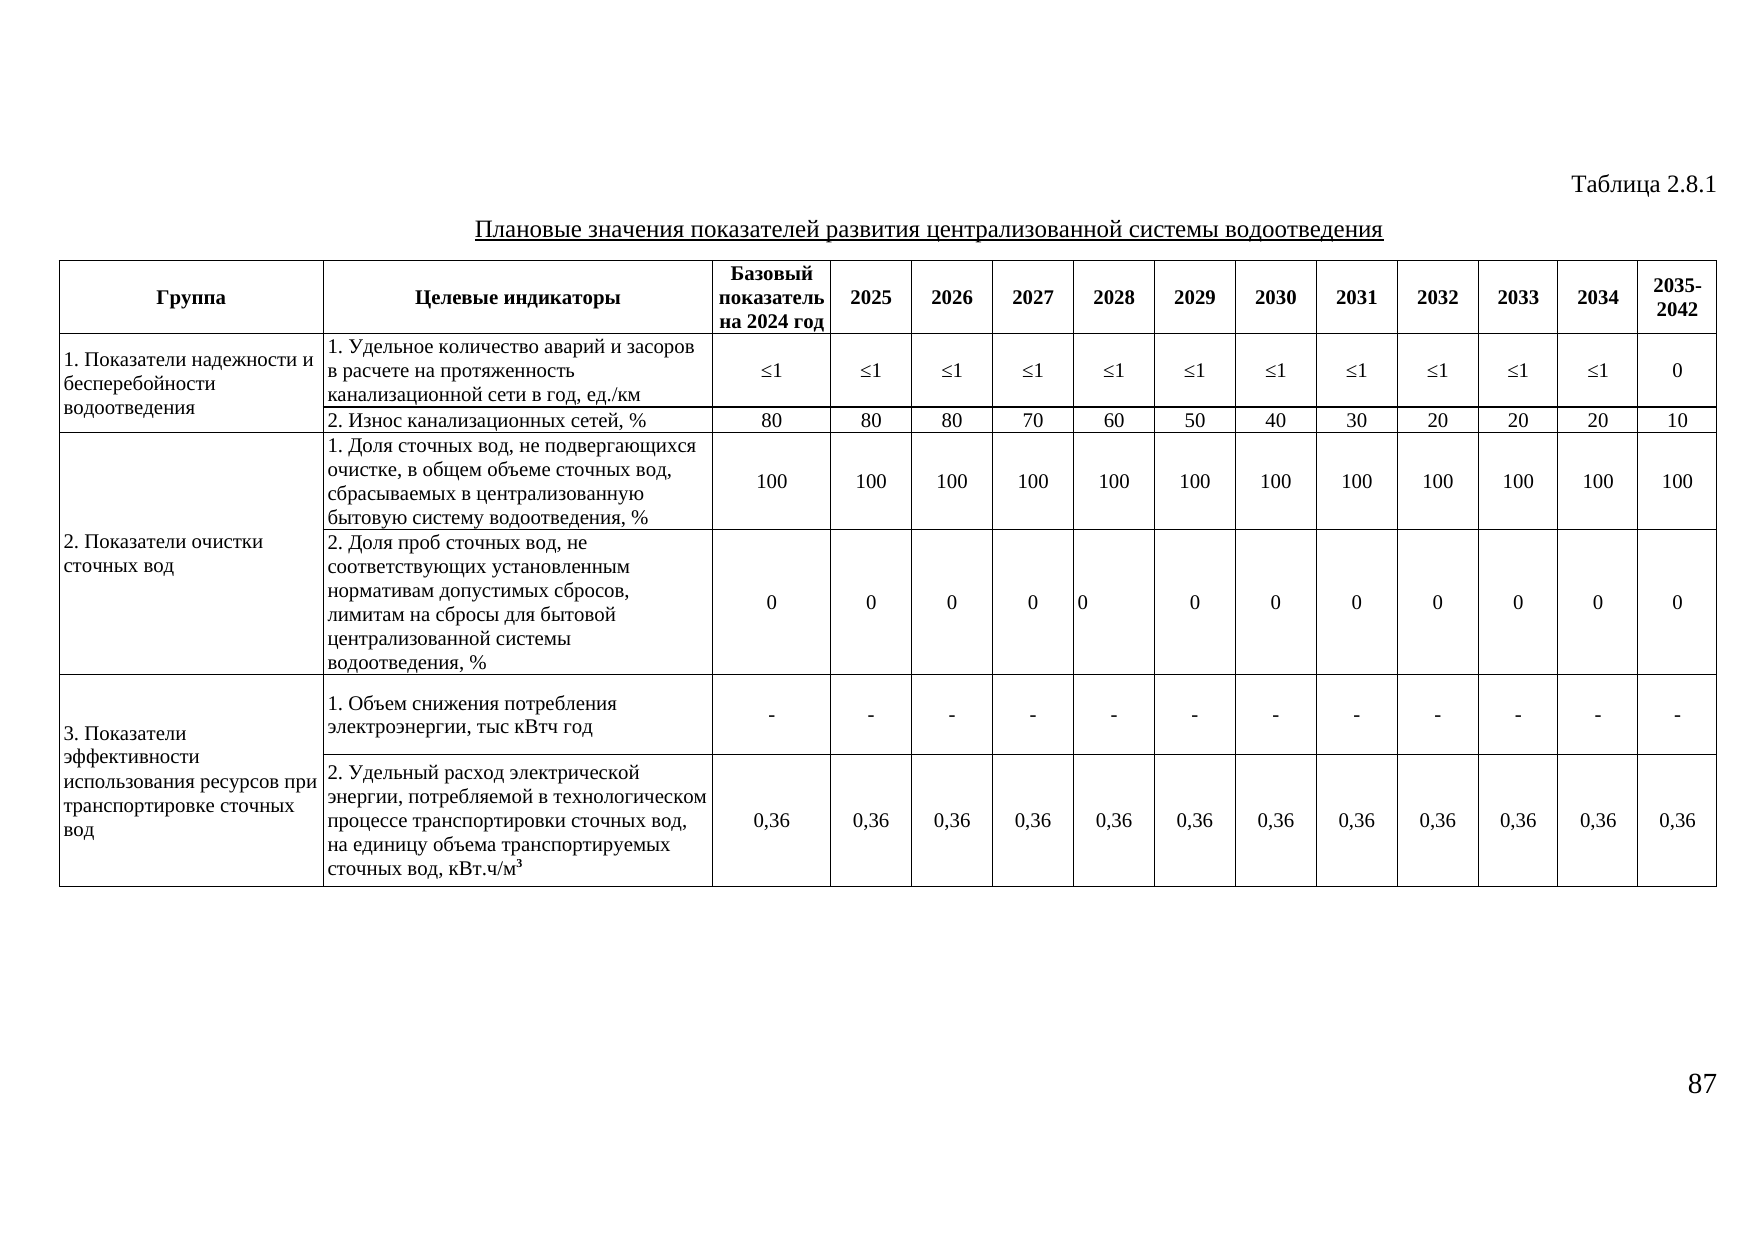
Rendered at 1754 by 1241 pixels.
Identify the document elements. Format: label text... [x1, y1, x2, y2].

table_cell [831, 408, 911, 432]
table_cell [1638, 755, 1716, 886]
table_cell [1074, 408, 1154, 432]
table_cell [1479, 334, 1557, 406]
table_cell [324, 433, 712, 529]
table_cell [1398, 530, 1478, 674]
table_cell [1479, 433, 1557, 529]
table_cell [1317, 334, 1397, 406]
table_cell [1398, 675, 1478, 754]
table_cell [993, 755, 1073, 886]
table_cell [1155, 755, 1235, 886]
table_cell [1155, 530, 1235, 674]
text Плановые значения показателей развития централизованной системы водоотведения [141, 214, 1717, 243]
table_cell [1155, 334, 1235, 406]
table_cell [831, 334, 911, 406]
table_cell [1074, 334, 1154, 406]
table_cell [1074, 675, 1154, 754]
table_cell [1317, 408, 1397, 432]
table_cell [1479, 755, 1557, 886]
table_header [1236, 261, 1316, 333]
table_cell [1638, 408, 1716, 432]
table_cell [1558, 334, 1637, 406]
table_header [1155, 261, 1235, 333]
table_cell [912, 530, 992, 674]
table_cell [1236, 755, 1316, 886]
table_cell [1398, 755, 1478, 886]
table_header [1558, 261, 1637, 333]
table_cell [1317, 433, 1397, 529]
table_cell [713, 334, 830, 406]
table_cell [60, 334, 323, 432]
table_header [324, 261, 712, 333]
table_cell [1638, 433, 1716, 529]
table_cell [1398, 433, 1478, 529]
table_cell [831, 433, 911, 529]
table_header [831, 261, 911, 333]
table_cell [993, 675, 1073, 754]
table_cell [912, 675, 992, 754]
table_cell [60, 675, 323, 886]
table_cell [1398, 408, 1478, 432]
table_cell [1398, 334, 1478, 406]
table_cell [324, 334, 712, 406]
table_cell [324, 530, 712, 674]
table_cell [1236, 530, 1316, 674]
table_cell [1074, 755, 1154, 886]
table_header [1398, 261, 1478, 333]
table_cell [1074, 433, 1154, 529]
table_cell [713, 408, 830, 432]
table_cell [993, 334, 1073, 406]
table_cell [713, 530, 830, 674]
text Таблица 2.8.1 [141, 169, 1717, 198]
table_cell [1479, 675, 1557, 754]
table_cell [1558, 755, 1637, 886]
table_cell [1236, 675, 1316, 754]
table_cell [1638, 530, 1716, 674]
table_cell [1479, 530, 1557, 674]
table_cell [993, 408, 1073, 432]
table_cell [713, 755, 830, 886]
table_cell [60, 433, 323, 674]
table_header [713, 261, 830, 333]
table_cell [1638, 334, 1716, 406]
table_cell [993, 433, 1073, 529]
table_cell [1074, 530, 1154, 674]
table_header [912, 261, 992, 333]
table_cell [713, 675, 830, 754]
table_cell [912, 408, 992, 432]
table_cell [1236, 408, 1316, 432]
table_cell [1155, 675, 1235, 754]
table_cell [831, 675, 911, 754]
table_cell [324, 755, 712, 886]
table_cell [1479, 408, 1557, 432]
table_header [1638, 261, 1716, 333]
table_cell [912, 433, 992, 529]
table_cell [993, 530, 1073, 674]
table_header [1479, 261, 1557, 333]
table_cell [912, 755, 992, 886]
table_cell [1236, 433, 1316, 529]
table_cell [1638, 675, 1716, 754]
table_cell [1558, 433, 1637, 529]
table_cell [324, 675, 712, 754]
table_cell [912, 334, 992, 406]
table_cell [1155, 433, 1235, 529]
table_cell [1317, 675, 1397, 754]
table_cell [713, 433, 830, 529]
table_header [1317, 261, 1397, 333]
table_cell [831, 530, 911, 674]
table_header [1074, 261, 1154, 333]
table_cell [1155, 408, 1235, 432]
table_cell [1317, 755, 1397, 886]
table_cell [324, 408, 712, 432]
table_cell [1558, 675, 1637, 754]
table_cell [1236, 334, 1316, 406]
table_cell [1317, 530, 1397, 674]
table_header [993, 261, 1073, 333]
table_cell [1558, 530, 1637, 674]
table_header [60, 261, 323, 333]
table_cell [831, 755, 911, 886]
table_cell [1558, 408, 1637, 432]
